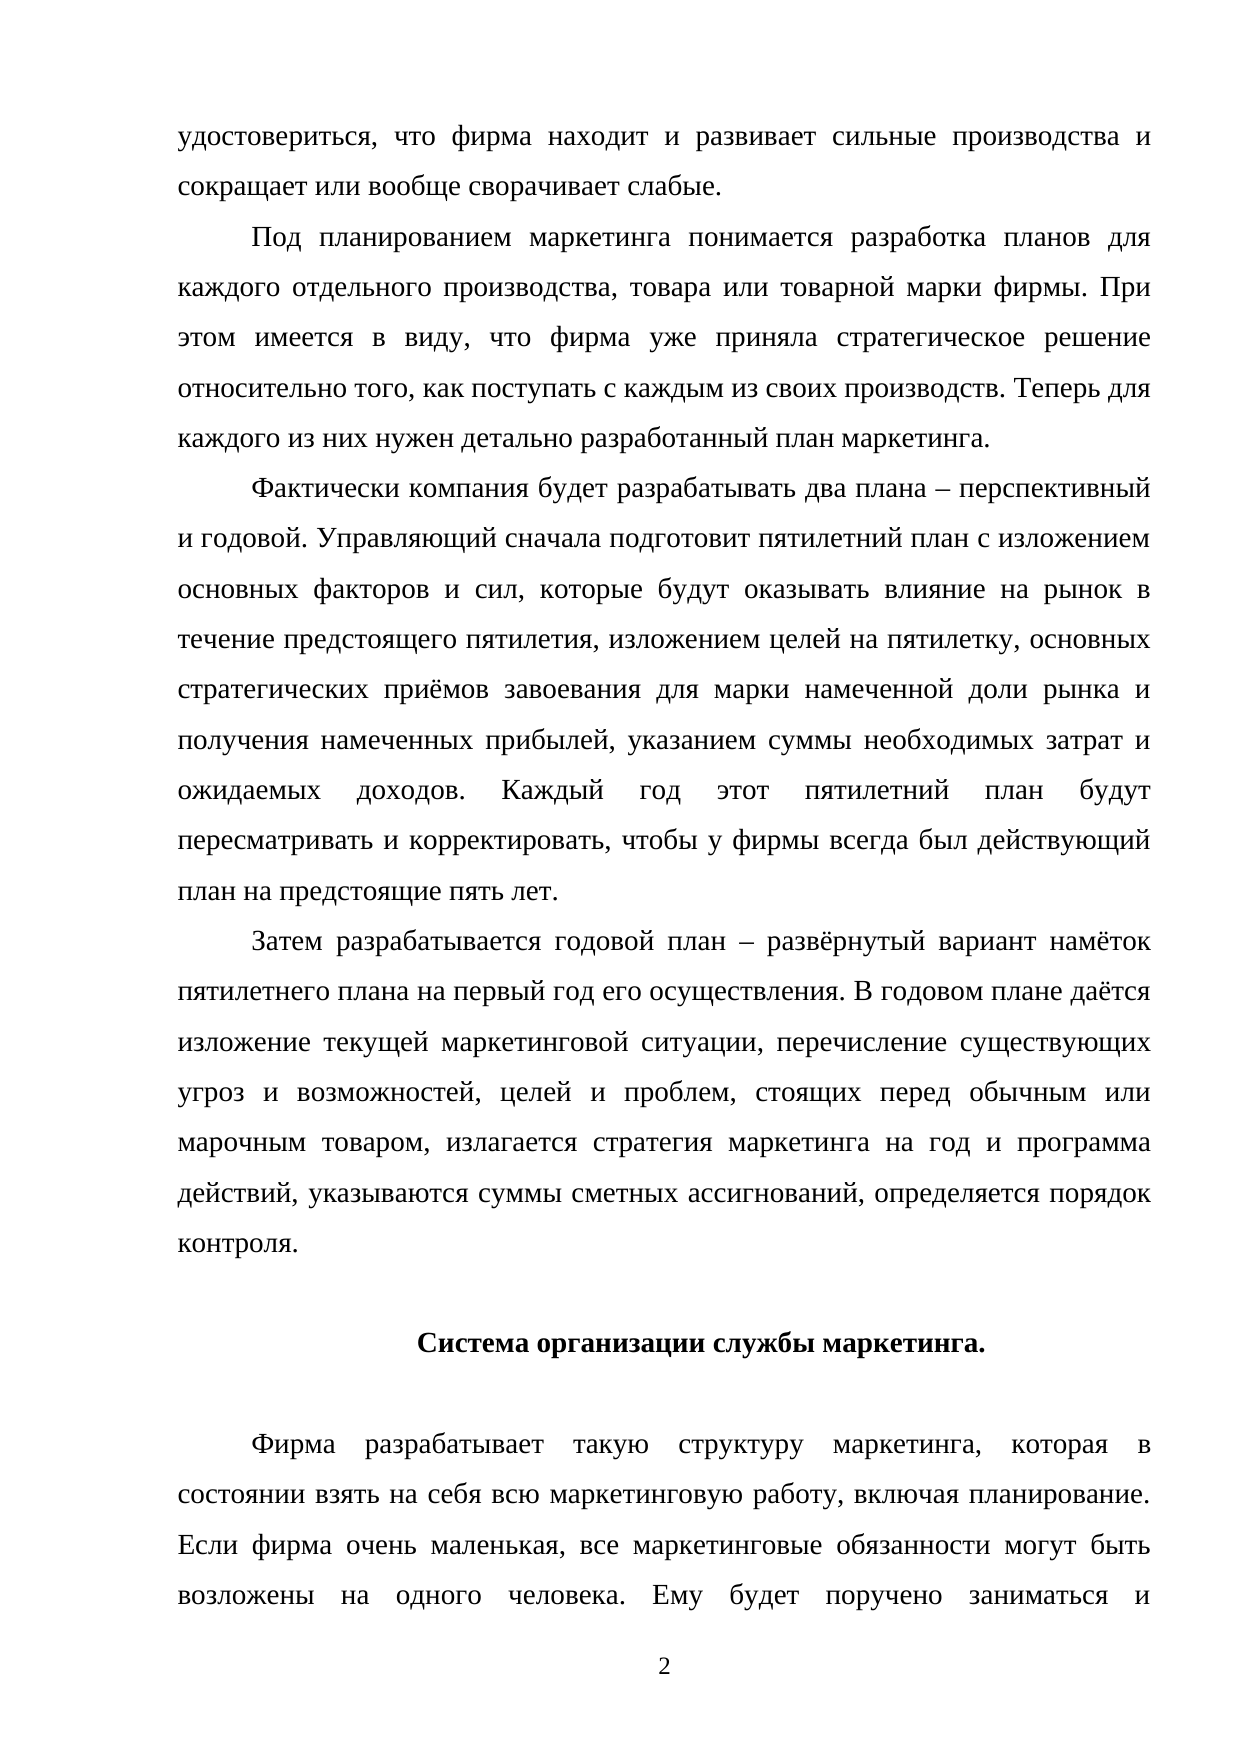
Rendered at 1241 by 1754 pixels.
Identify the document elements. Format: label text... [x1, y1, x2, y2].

text Под планированием маркетинга понимается разработка планов для каждого отдельного производства, товара или товарной марки фирмы. При этом имеется в виду, что фирма уже приняла стратегическое решение относительно того, как поступать с каждым из своих производств. Теперь для каждого из них нужен детально разработанный план маркетинга. [177, 219, 1152, 453]
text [177, 118, 1152, 202]
text Затем разрабатывается годовой план – развёрнутый вариант намёток пятилетнего плана на первый год его осуществления. В годовом плане даётся изложение текущей маркетинговой ситуации, перечисление существующих угроз и возможностей, целей и проблем, стоящих перед обычным или марочным товаром, излагается стратегия маркетинга на год и программа действий, указываются суммы сметных ассигнований, определяется порядок контроля. [177, 923, 1152, 1258]
text Фактически компания будет разрабатывать два плана – перспективный и годовой. Управляющий сначала подготовит пятилетний план с изложением основных факторов и сил, которые будут оказывать влияние на рынок в течение предстоящего пятилетия, изложением целей на пятилетку, основных стратегических приёмов завоевания для марки намеченной доли рынка и получения намеченных прибылей, указанием суммы необходимых затрат и ожидаемых доходов. Каждый год этот пятилетний план будут пересматривать и корректировать, чтобы у фирмы всегда был действующий план на предстоящие пять лет. [177, 470, 1152, 906]
text Система организации службы маркетинга. [177, 1326, 1152, 1359]
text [177, 1426, 1152, 1611]
